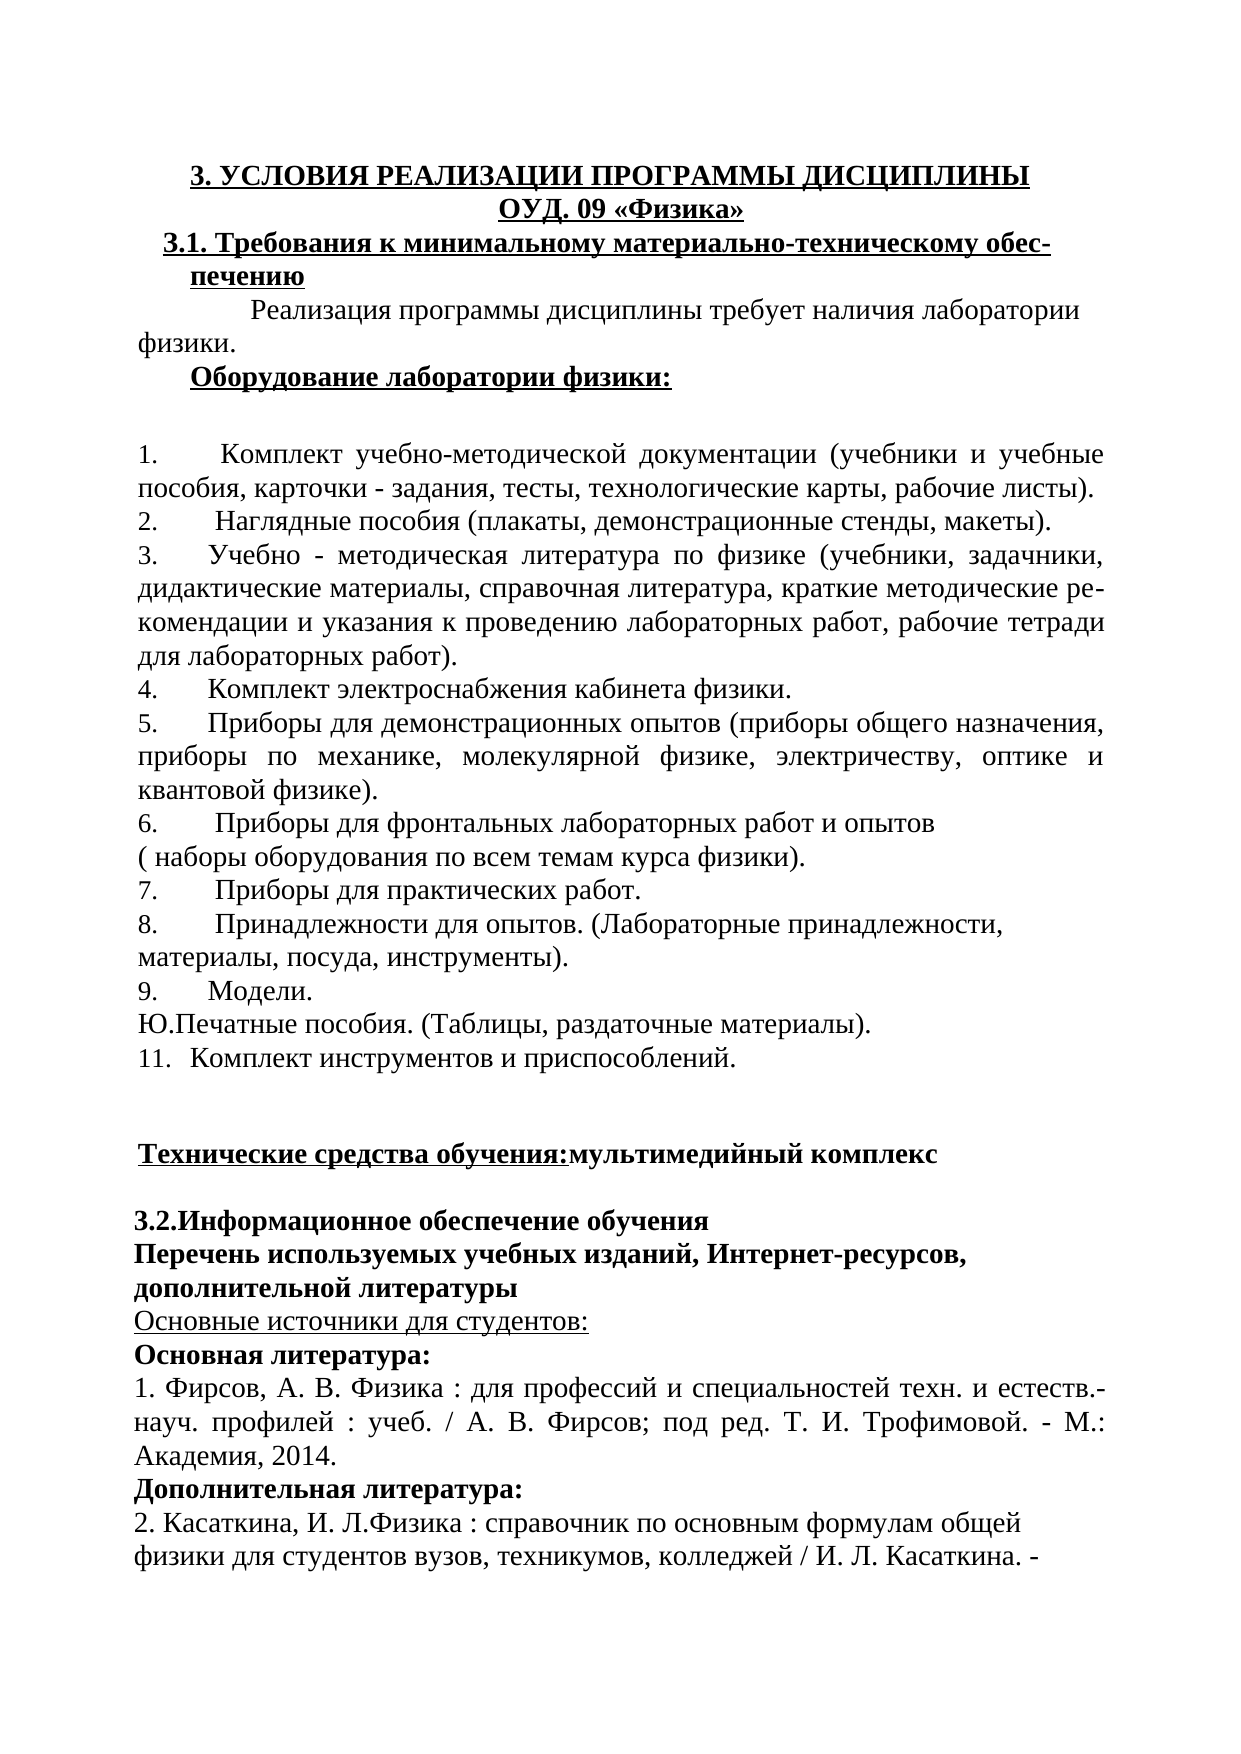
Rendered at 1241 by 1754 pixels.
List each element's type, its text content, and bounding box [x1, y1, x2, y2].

text 3. УСЛОВИЯ РЕАЛИЗАЦИИ ПРОГРАММЫ ДИСЦИПЛИНЫ [190, 158, 1107, 191]
text Реализация программы дисциплины требует наличия лаборатории физики. [138, 292, 1105, 359]
text ОУД. 09 «Физика» [136, 191, 1107, 225]
list Принадлежности для опытов. (Лабораторные принадлежности, материалы, посуда, инструменты). [138, 906, 1067, 973]
list Приборы для демонстрационных опытов (приборы общего назначения, приборы по механике, молекулярной физике, электричеству, оптике и квантовой физике). [138, 705, 1105, 805]
text Основная литература: [133, 1337, 1107, 1371]
text Перечень используемых учебных изданий, Интернет-ресурсов, дополнительной литературы [133, 1236, 1107, 1303]
text Технические средства обучения:мультимедийный комплекс [138, 1136, 1107, 1169]
text 3.2.Информационное обеспечение обучения [133, 1203, 1107, 1236]
list Комплект электроснабжения кабинета физики. [138, 671, 1107, 705]
list Комплект инструментов и приспособлений. [138, 1040, 1107, 1074]
list Модели. [138, 973, 1107, 1007]
text З.1. Требования к минимальному материально-техническому обеспечению [163, 225, 1105, 292]
text Ю.Печатные пособия. (Таблицы, раздаточные материалы). [138, 1007, 1107, 1040]
text Основные источники для студентов: [133, 1303, 1107, 1337]
list Приборы для фронтальных лабораторных работ и опытов ( наборы оборудования по всем темам курса физики). [138, 805, 1042, 872]
list Комплект учебно-методической документации (учебники и учебные пособия, карточки - задания, тесты, технологические карты, рабочие листы). [138, 436, 1105, 503]
list Учебно - методическая литература по физике (учебники, задачники, дидактические материалы, справочная литература, краткие методические рекомендации и указания к проведению лабораторных работ, рабочие тетради для лабораторных работ). [138, 537, 1105, 671]
list Приборы для практических работ. [138, 872, 1107, 906]
text 1. Фирсов, А. В. Физика : для профессий и специальностей техн. и естеств.-науч. профилей : учеб. / А. В. Фирсов; под ред. Т. И. Трофимовой. - М.: Академия, 2014. [133, 1371, 1107, 1471]
list Наглядные пособия (плакаты, демонстрационные стенды, макеты). [138, 503, 1107, 537]
text Оборудование лаборатории физики: [190, 359, 1107, 393]
text Дополнительная литература: [133, 1471, 1107, 1505]
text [133, 1505, 1107, 1572]
